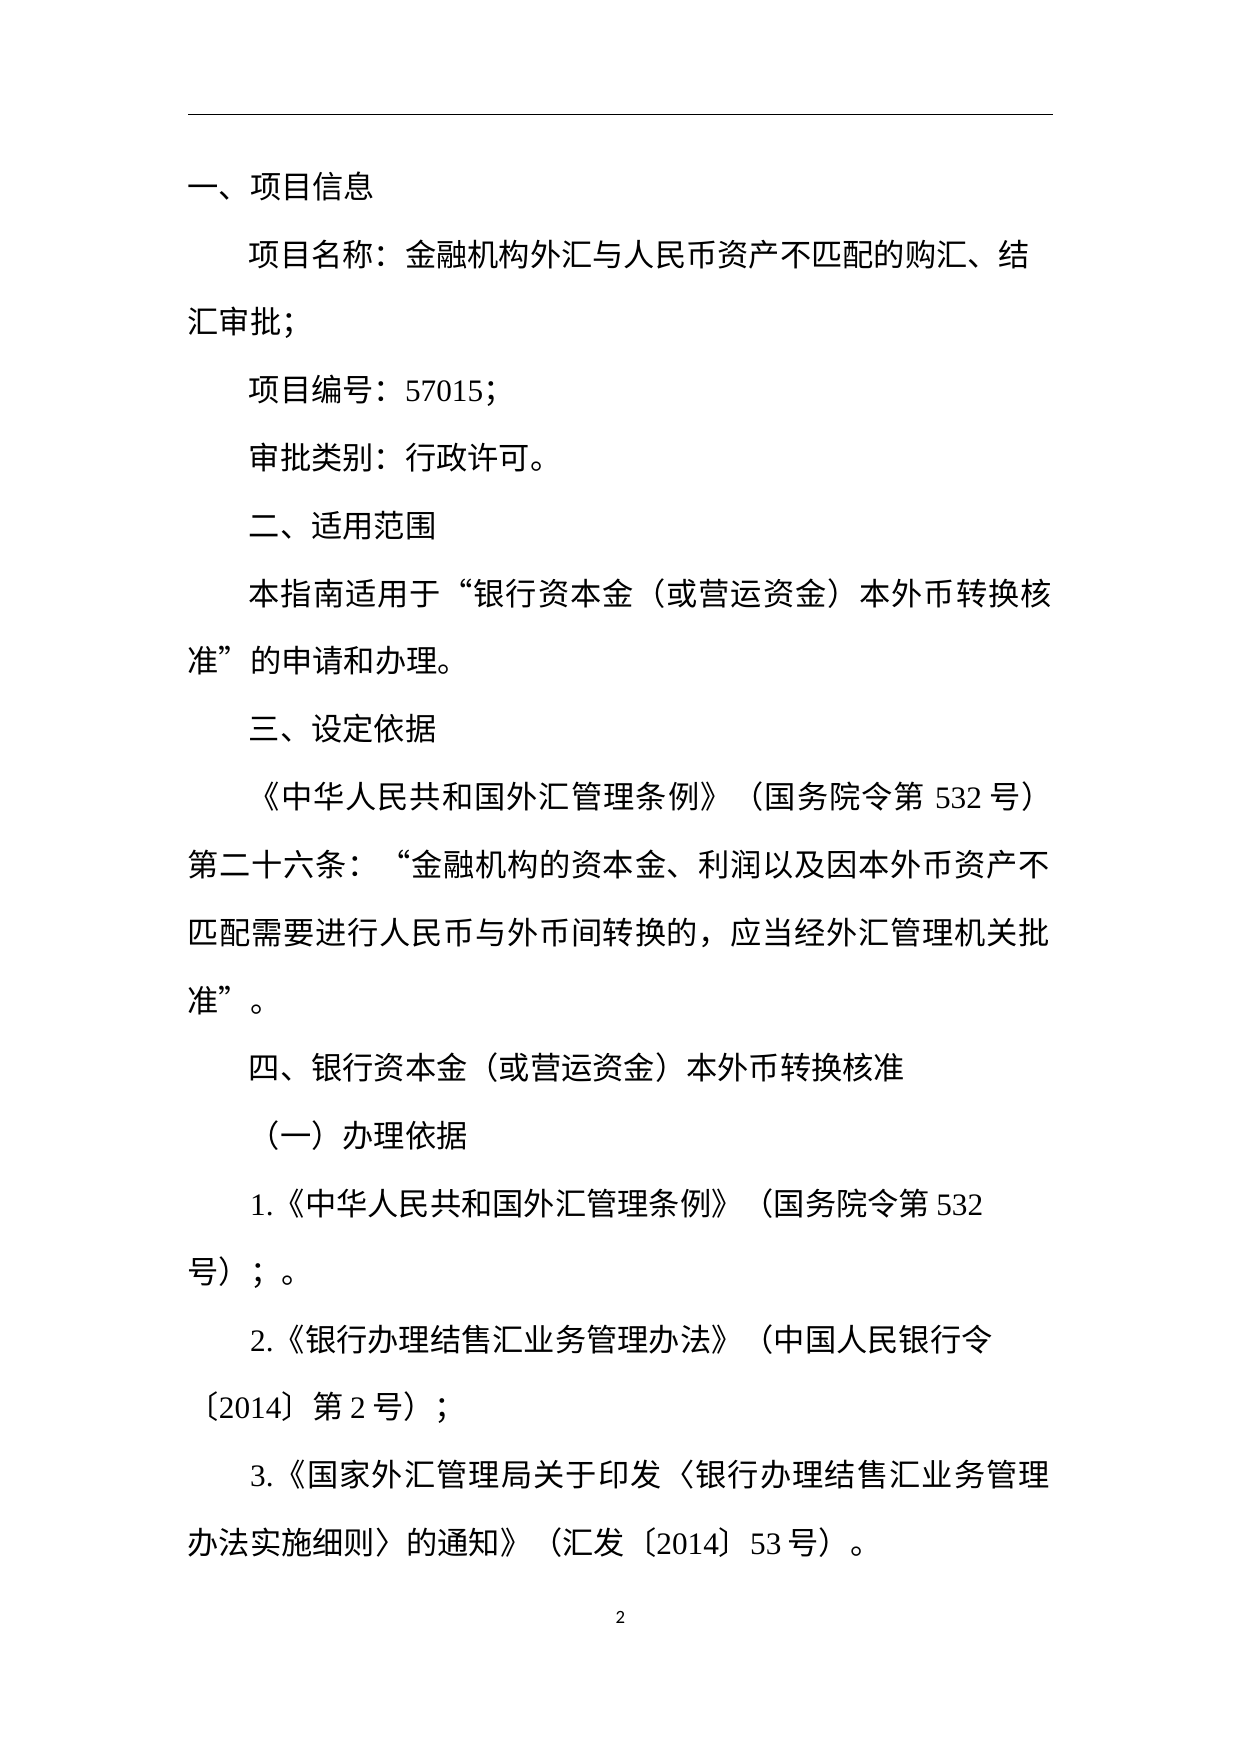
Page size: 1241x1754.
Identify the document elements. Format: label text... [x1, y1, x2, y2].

text 一、项目信息 [187, 162, 1053, 207]
text 3.《国家外汇管理局关于印发〈银行办理结售汇业务管理办法实施细则〉的通知》（汇发〔2014〕53号）。 [187, 1450, 1053, 1563]
text 2.《银行办理结售汇业务管理办法》（中国人民银行令〔2014〕第2号）； [187, 1315, 1053, 1428]
text （一）办理依据 [187, 1111, 1053, 1157]
text 本指南适用于“银行资本金（或营运资金）本外币转换核准”的申请和办理。 [187, 569, 1053, 682]
text 四、银行资本金（或营运资金）本外币转换核准 [187, 1043, 1053, 1089]
text 项目编号：57015； [187, 365, 1053, 411]
text 《中华人民共和国外汇管理条例》（国务院令第532号）第二十六条：“金融机构的资本金、利润以及因本外币资产不匹配需要进行人民币与外币间转换的，应当经外汇管理机关批准”。 [187, 772, 1053, 1021]
text 审批类别：行政许可。 [187, 433, 1053, 478]
text 三、设定依据 [187, 704, 1053, 750]
text 二、适用范围 [187, 501, 1053, 546]
text 1.《中华人民共和国外汇管理条例》（国务院令第532号）；。 [187, 1179, 1053, 1292]
text 项目名称：金融机构外汇与人民币资产不匹配的购汇、结汇审批； [187, 230, 1053, 343]
